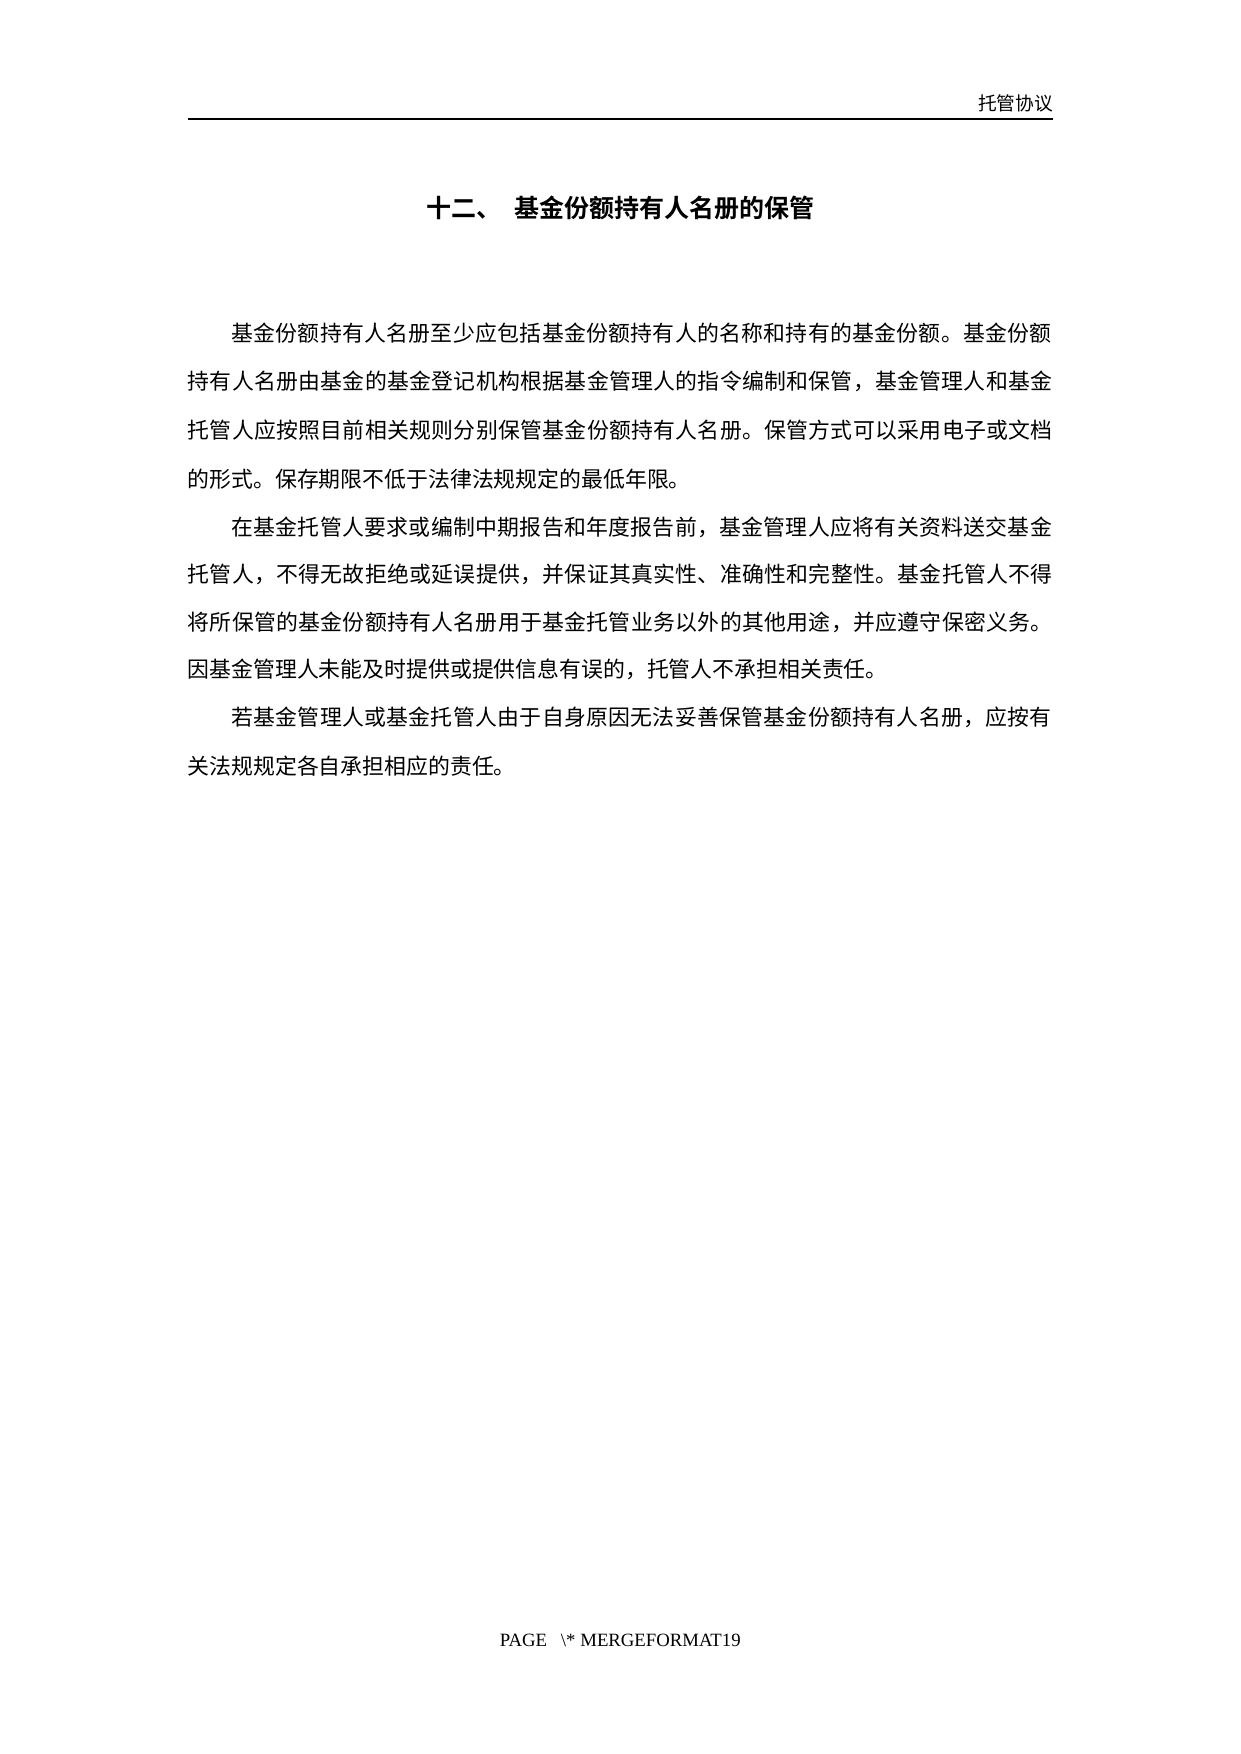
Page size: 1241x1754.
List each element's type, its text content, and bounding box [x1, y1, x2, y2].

text 在基金托管人要求或编制中期报告和年度报告前，基金管理人应将有关资料送交基金托管人，不得无故拒绝或延误提供，并保证其真实性、准确性和完整性。基金托管人不得将所保管的基金份额持有人名册用于基金托管业务以外的其他用途，并应遵守保密义务。因基金管理人未能及时提供或提供信息有误的，托管人不承担相关责任。 [187, 510, 1053, 684]
subtitle 基金份额持有人名册的保管 [187, 174, 1053, 239]
text 若基金管理人或基金托管人由于自身原因无法妥善保管基金份额持有人名册，应按有关法规规定各自承担相应的责任。 [187, 700, 1053, 781]
text 基金份额持有人名册至少应包括基金份额持有人的名称和持有的基金份额。基金份额持有人名册由基金的基金登记机构根据基金管理人的指令编制和保管，基金管理人和基金托管人应按照目前相关规则分别保管基金份额持有人名册。保管方式可以采用电子或文档的形式。保存期限不低于法律法规规定的最低年限。 [187, 315, 1053, 494]
